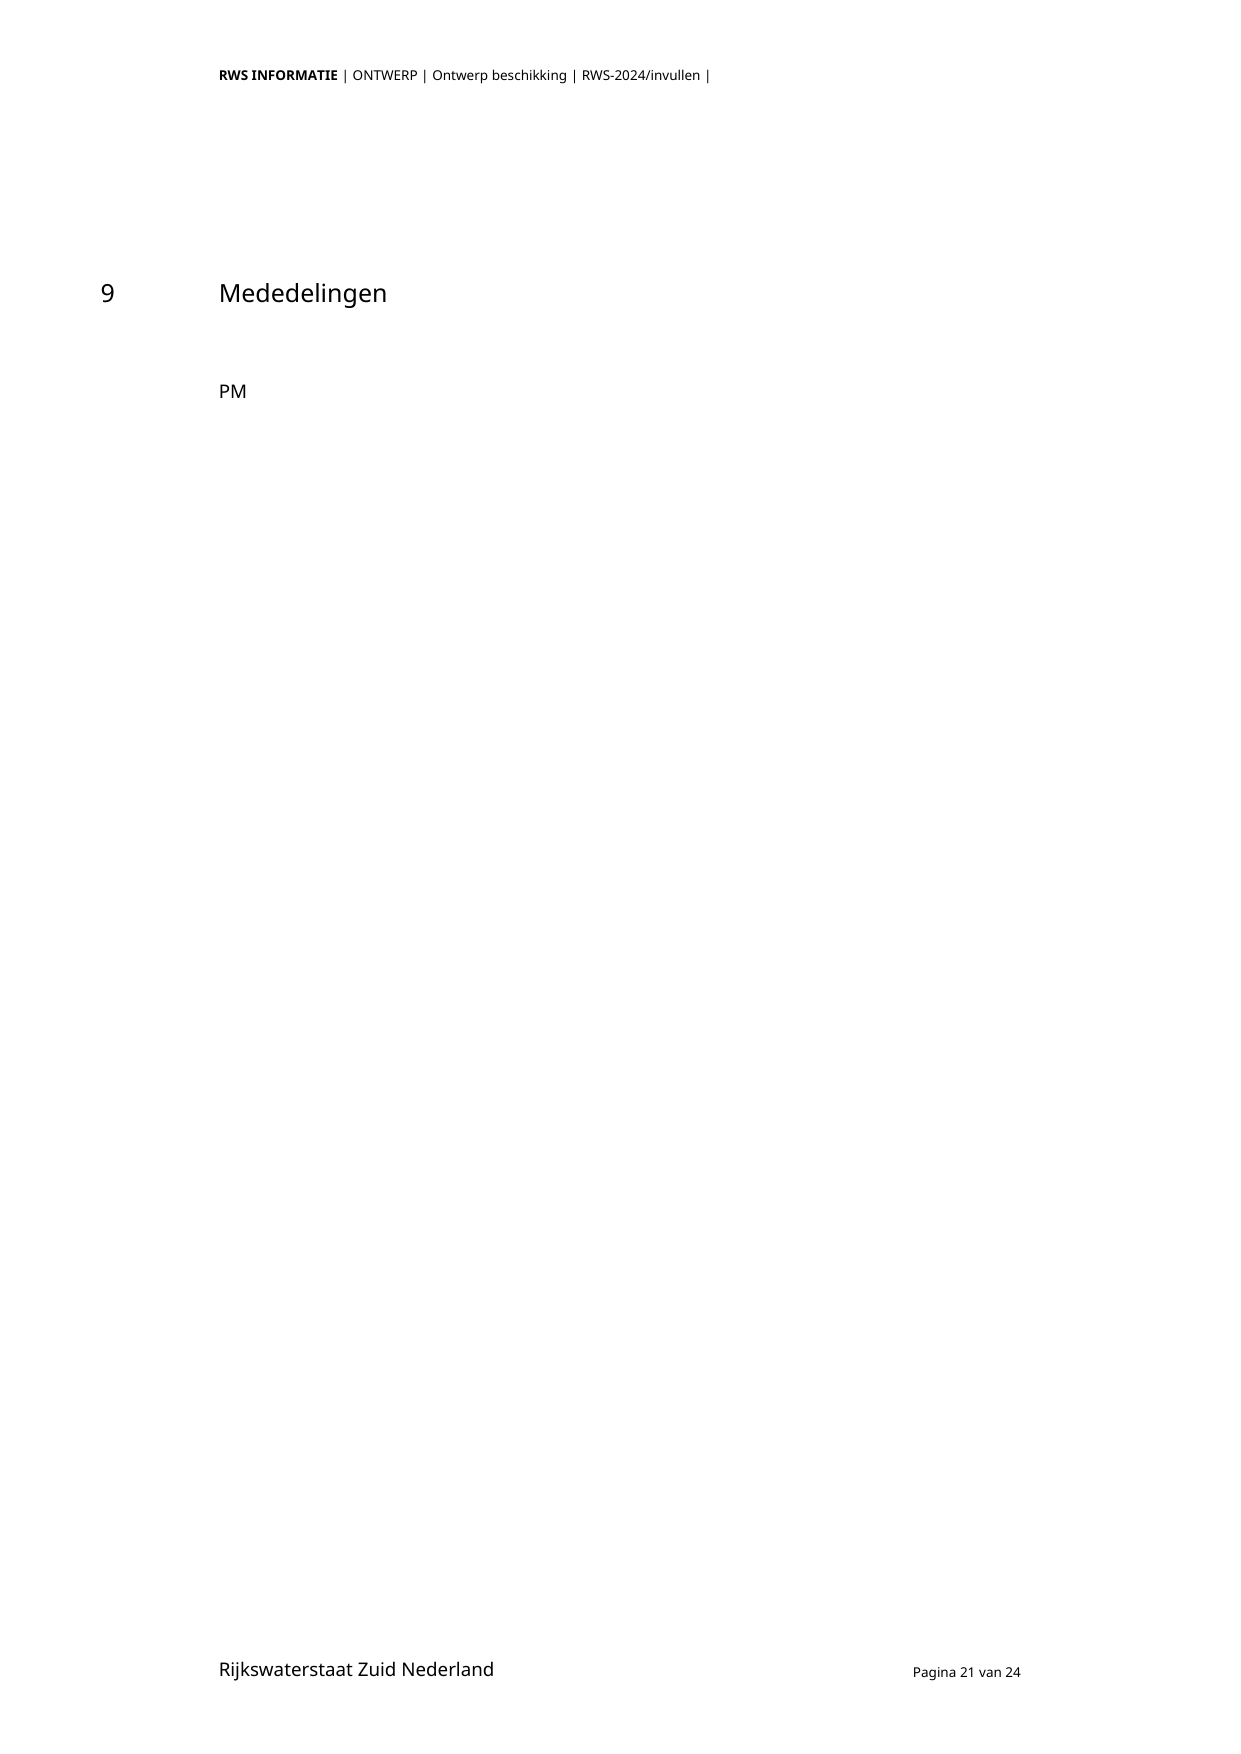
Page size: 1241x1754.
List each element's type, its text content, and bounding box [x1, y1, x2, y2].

text PM [218, 378, 1022, 403]
subtitle Mededelingen [100, 275, 1022, 309]
